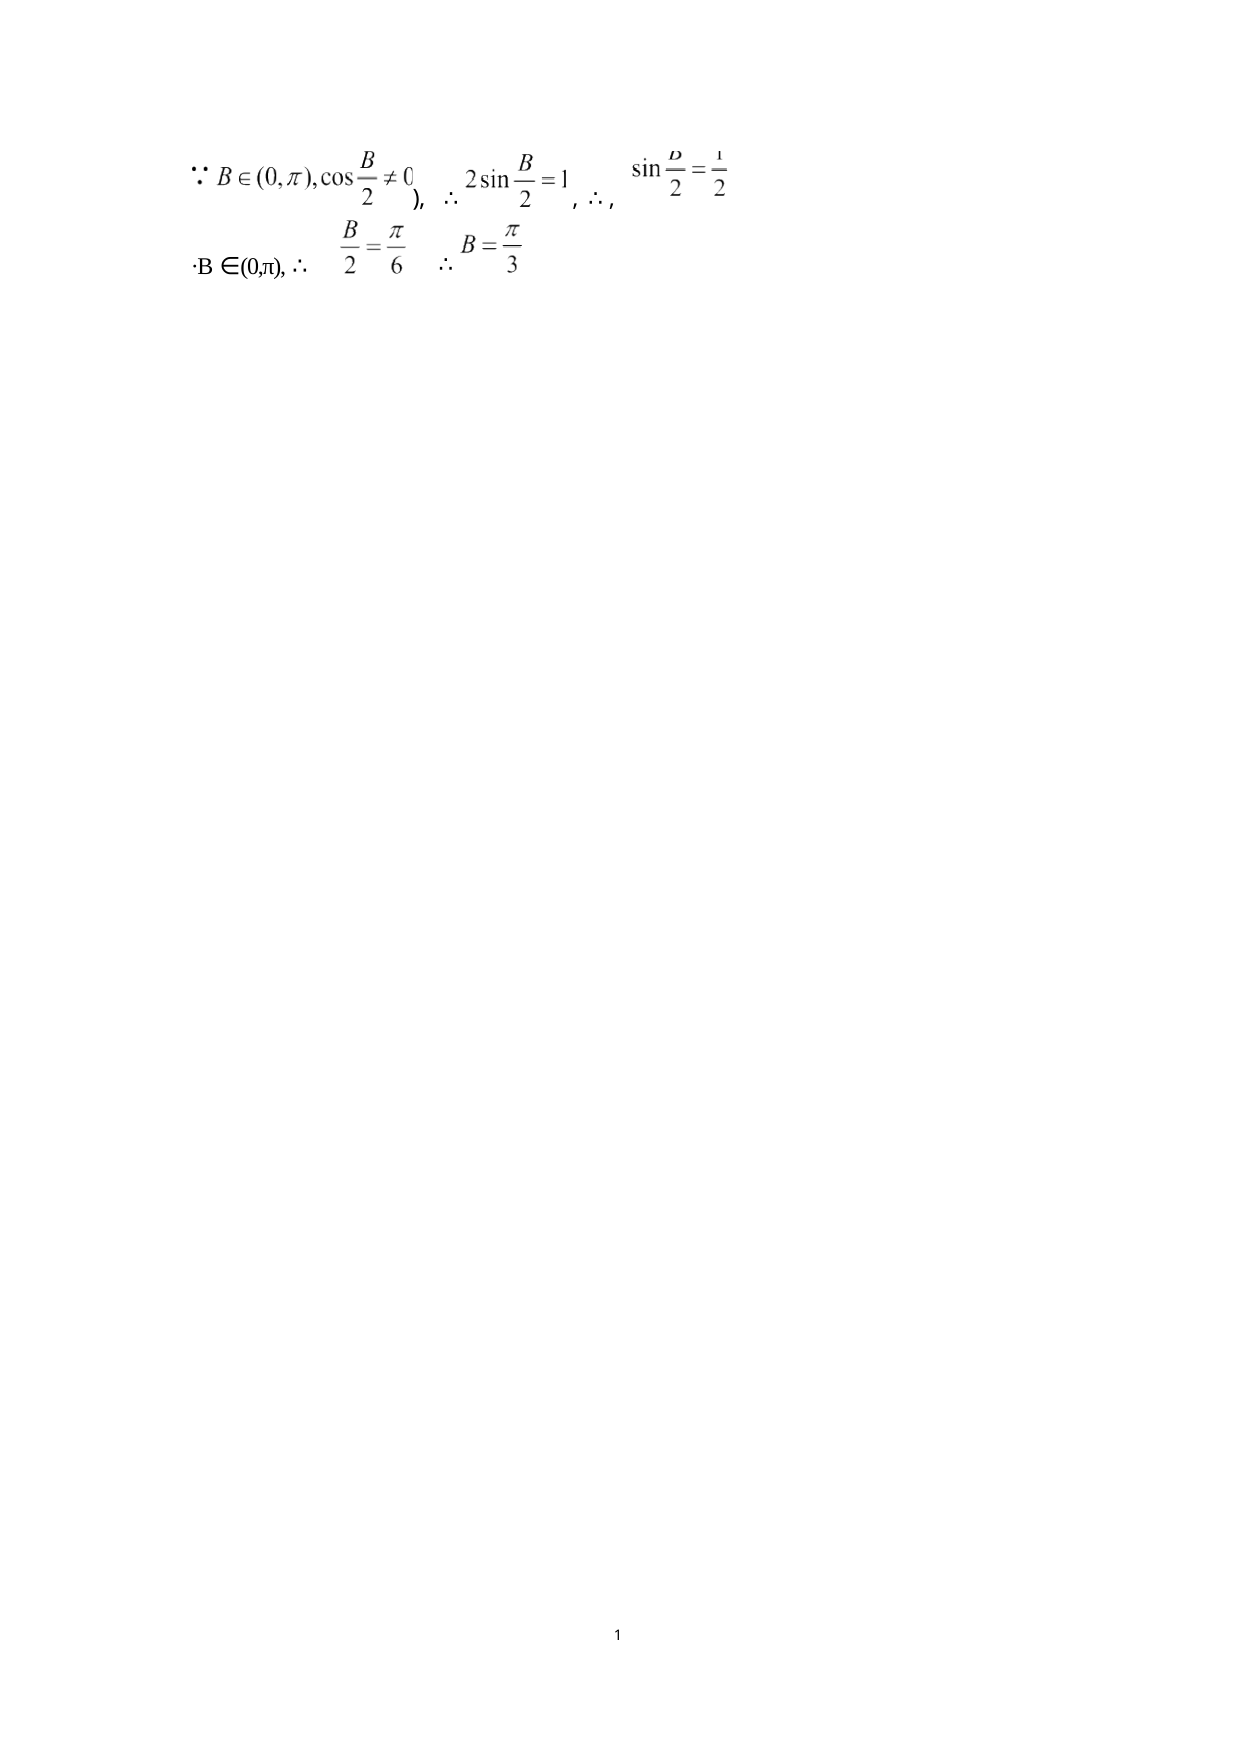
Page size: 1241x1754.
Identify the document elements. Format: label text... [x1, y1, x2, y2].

picture [190, 149, 413, 207]
picture [463, 151, 567, 207]
picture [338, 216, 407, 275]
picture [630, 151, 728, 198]
picture [458, 220, 523, 273]
